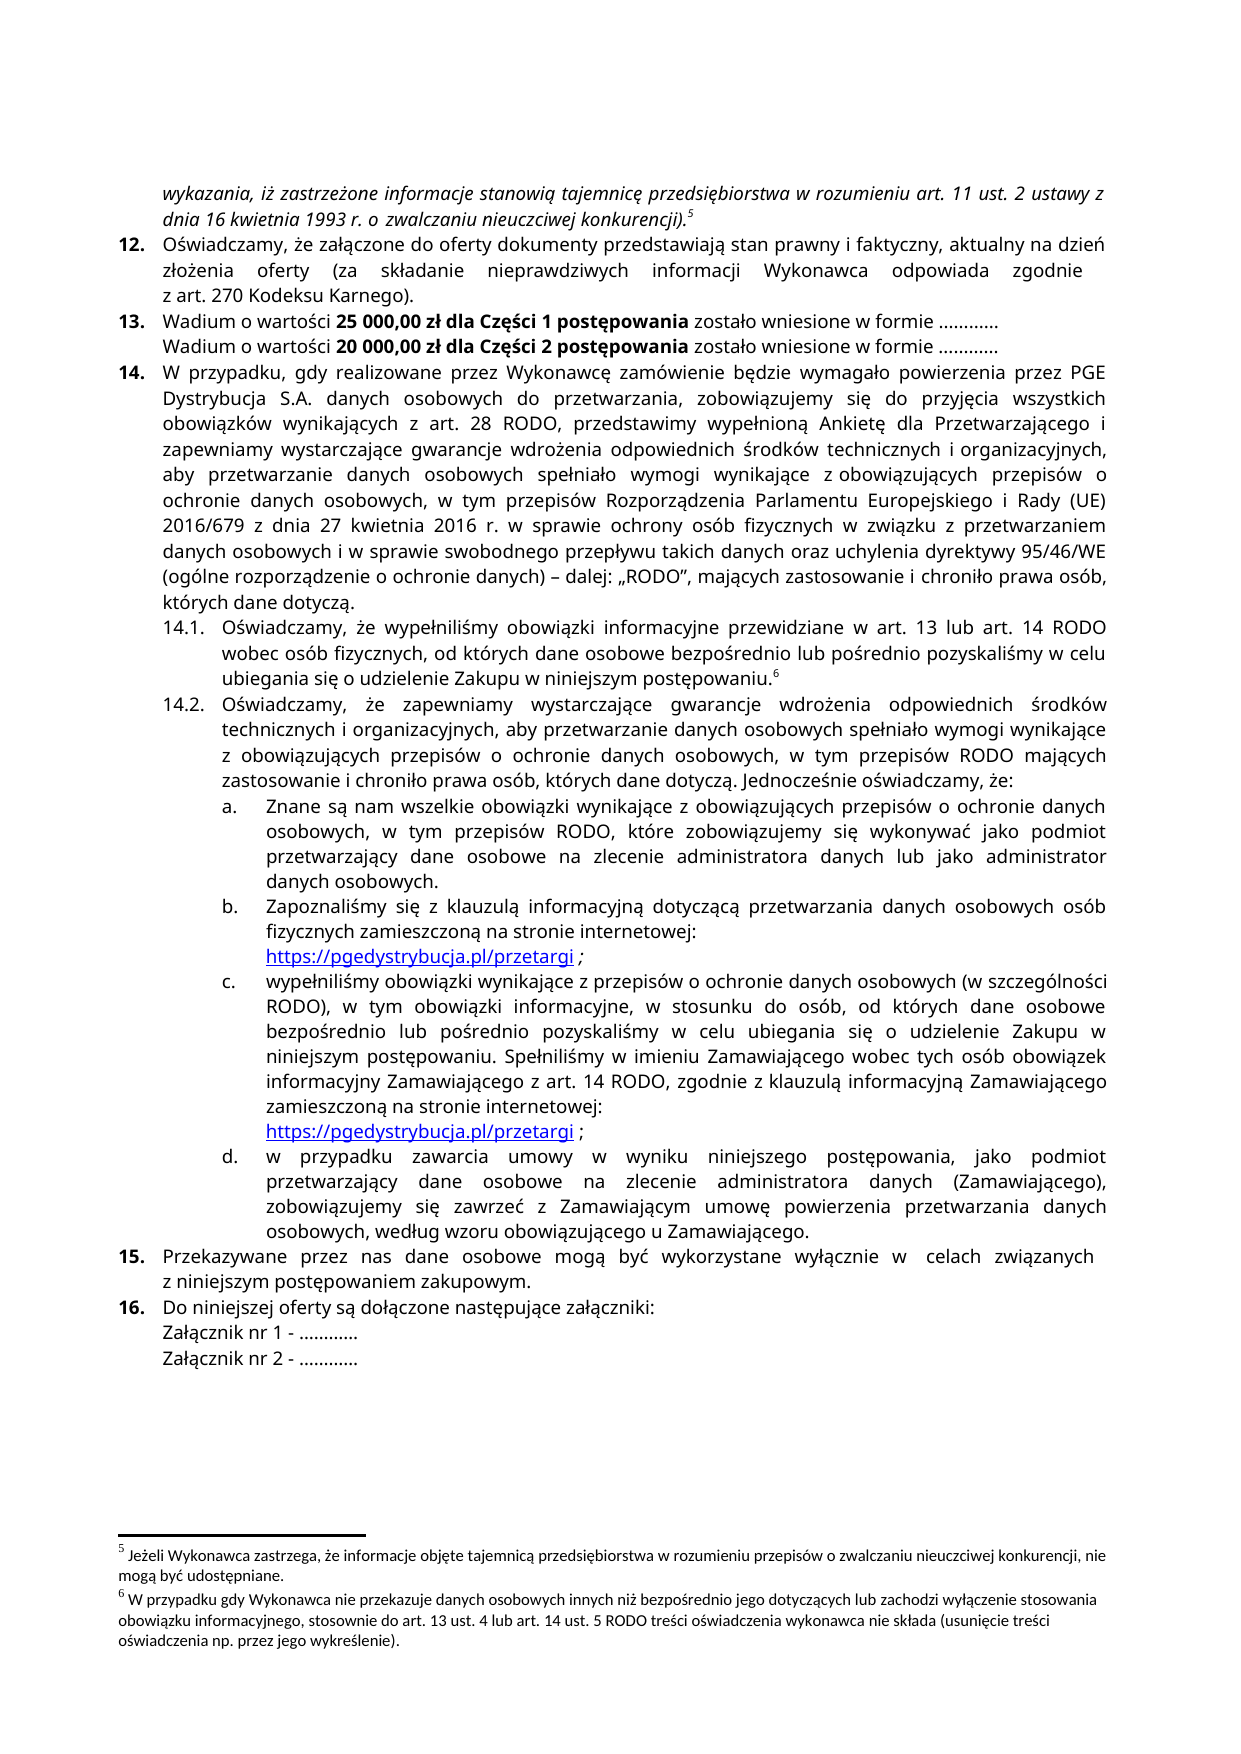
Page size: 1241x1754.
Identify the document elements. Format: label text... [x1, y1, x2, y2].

list https://pgedystrybucja.pl/przetargi ; [266, 1118, 1107, 1143]
list https://pgedystrybucja.pl/przetargi ; [266, 943, 1107, 968]
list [118, 181, 1107, 232]
list 14.2. Oświadczamy, że zapewniamy wystarczające gwarancje wdrożenia odpowiednich środków technicznych i organizacyjnych, aby przetwarzanie danych osobowych spełniało wymogi wynikające z obowiązujących przepisów o ochronie danych osobowych, w tym przepisów RODO mających zastosowanie i chroniło prawa osób, których dane dotyczą. Jednocześnie oświadczamy, że: [162, 691, 1107, 793]
list Zapoznaliśmy się z klauzulą informacyjną dotyczącą przetwarzania danych osobowych osób fizycznych zamieszczoną na stronie internetowej: [222, 893, 1107, 943]
list 14.1. Oświadczamy, że wypełniliśmy obowiązki informacyjne przewidziane w art. 13 lub art. 14 RODO wobec osób fizycznych, od których dane osobowe bezpośrednio lub pośrednio pozyskaliśmy w celu ubiegania się o udzielenie Zakupu w niniejszym postępowaniu. [162, 614, 1107, 691]
text Załącznik nr 1 - ………… [118, 1320, 1107, 1345]
list w przypadku zawarcia umowy w wyniku niniejszego postępowania, jako podmiot przetwarzający dane osobowe na zlecenie administratora danych (Zamawiającego), zobowiązujemy się zawrzeć z Zamawiającym umowę powierzenia przetwarzania danych osobowych, według wzoru obowiązującego u Zamawiającego. [222, 1143, 1107, 1243]
list wypełniliśmy obowiązki wynikające z przepisów o ochronie danych osobowych (w szczególności RODO), w tym obowiązki informacyjne, w stosunku do osób, od których dane osobowe bezpośrednio lub pośrednio pozyskaliśmy w celu ubiegania się o udzielenie Zakupu w niniejszym postępowaniu. Spełniliśmy w imieniu Zamawiającego wobec tych osób obowiązek informacyjny Zamawiającego z art. 14 RODO, zgodnie z klauzulą informacyjną Zamawiającego zamieszczoną na stronie internetowej: [222, 968, 1107, 1118]
list Przekazywane przez nas dane osobowe mogą być wykorzystane wyłącznie w celach związanych z niniejszym postępowaniem zakupowym. [118, 1243, 1107, 1294]
list Znane są nam wszelkie obowiązki wynikające z obowiązujących przepisów o ochronie danych osobowych, w tym przepisów RODO, które zobowiązujemy się wykonywać jako podmiot przetwarzający dane osobowe na zlecenie administratora danych lub jako administrator danych osobowych. [222, 793, 1107, 893]
list Wadium o wartości 25 000,00 zł dla Części 1 postępowania zostało wniesione w formie ............ [118, 308, 1107, 334]
list Oświadczamy, że załączone do oferty dokumenty przedstawiają stan prawny i faktyczny, aktualny na dzień złożenia oferty (za składanie nieprawdziwych informacji Wykonawca odpowiada zgodnie z art. 270 Kodeksu Karnego). [118, 232, 1107, 308]
list W przypadku, gdy realizowane przez Wykonawcę zamówienie będzie wymagało powierzenia przez PGE Dystrybucja S.A. danych osobowych do przetwarzania, zobowiązujemy się do przyjęcia wszystkich obowiązków wynikających z art. 28 RODO, przedstawimy wypełnioną Ankietę dla Przetwarzającego i zapewniamy wystarczające gwarancje wdrożenia odpowiednich środków technicznych i organizacyjnych, aby przetwarzanie danych osobowych spełniało wymogi wynikające z obowiązujących przepisów o ochronie danych osobowych, w tym przepisów Rozporządzenia Parlamentu Europejskiego i Rady (UE) 2016/679 z dnia 27 kwietnia 2016 r. w sprawie ochrony osób fizycznych w związku z przetwarzaniem danych osobowych i w sprawie swobodnego przepływu takich danych oraz uchylenia dyrektywy 95/46/WE (ogólne rozporządzenie o ochronie danych) – dalej: „RODO”, mających zastosowanie i chroniło prawa osób, których dane dotyczą. [118, 359, 1107, 614]
list Do niniejszej oferty są dołączone następujące załączniki: [118, 1294, 1107, 1320]
list Wadium o wartości 20 000,00 zł dla Części 2 postępowania zostało wniesione w formie ............ [162, 334, 1107, 359]
text Załącznik nr 2 - ………… [118, 1345, 1107, 1371]
